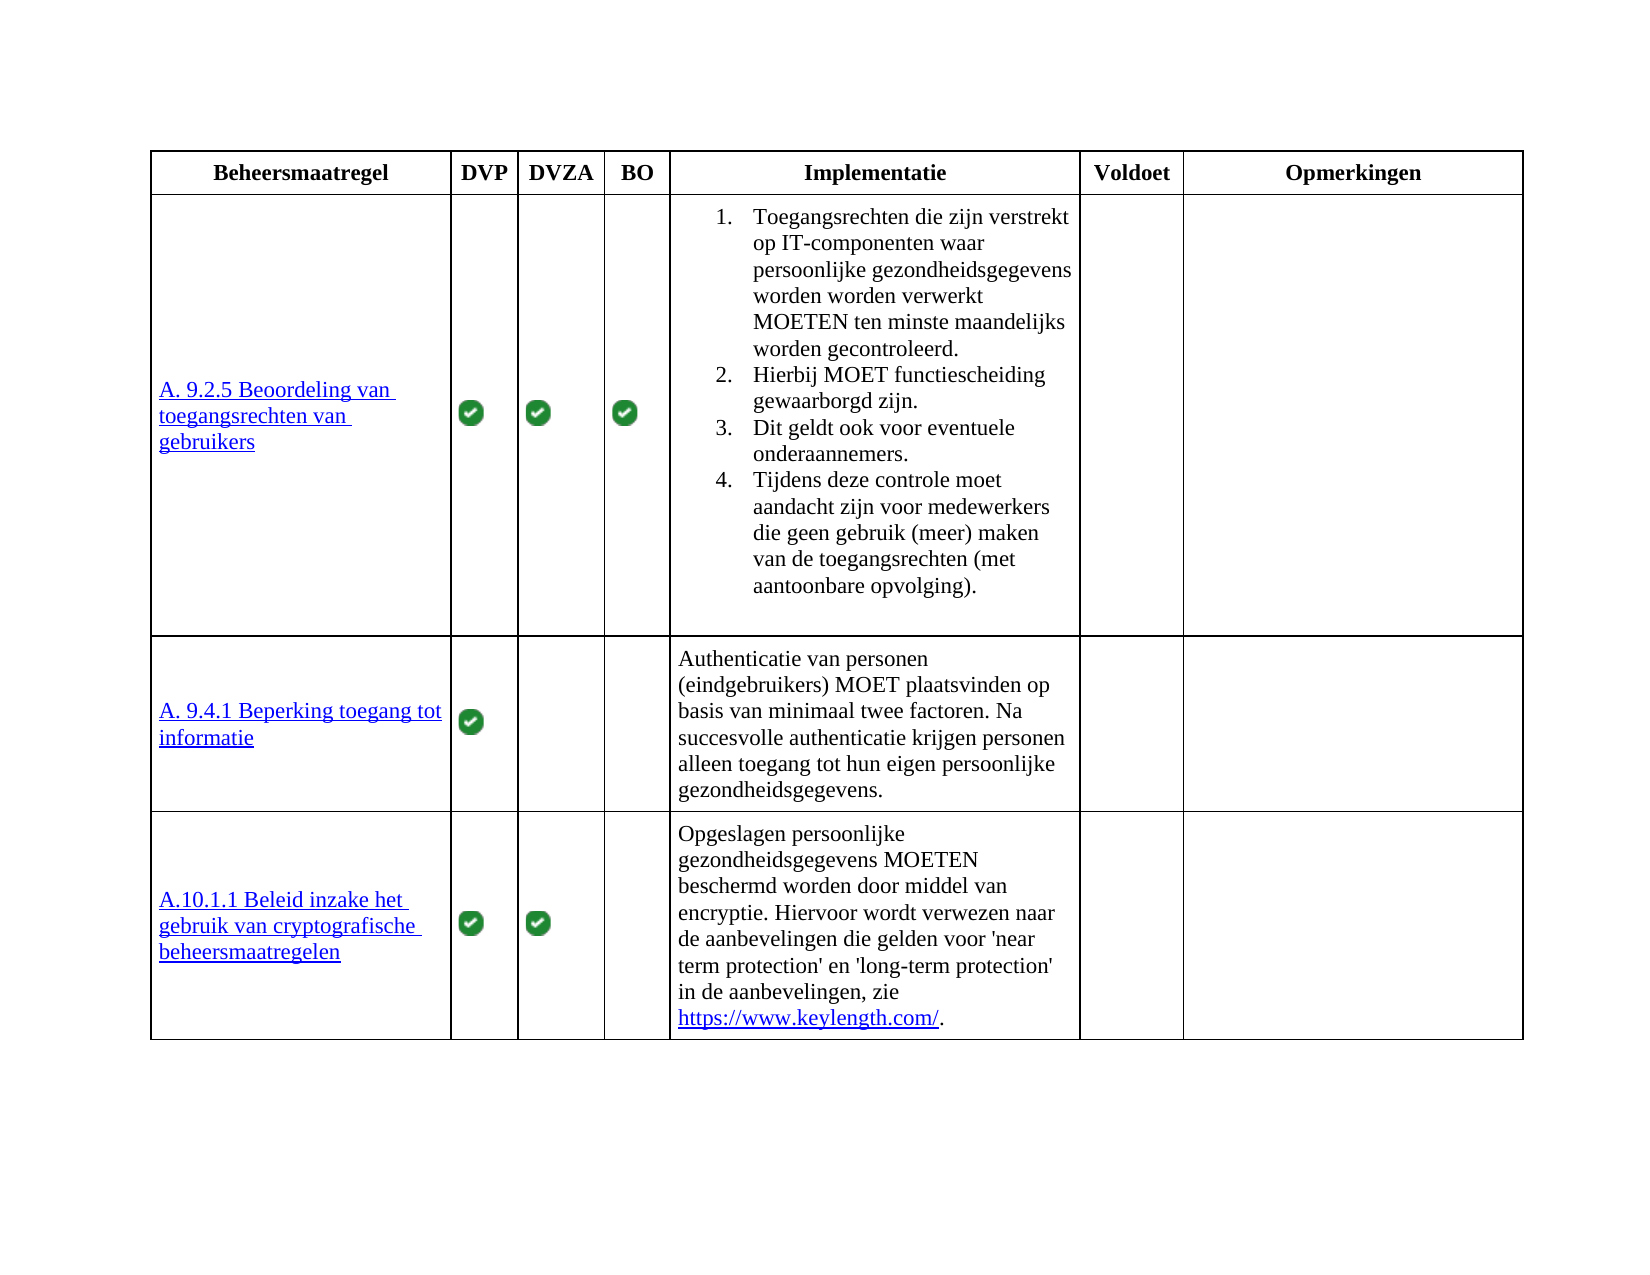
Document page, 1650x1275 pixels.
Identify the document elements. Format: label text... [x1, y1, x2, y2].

table_cell [452, 195, 517, 635]
table_header Opmerkingen [1184, 152, 1522, 193]
table_cell [1081, 812, 1183, 1038]
table_cell [519, 195, 604, 635]
table_cell Opgeslagen persoonlijke gezondheidsgegevens MOETEN beschermd worden door middel van encryptie. Hiervoor wordt verwezen naar de aanbevelingen die gelden voor 'near term protection' en 'long-term protection' in de aanbevelingen, zie https://www.keylength.com/. [671, 812, 1079, 1038]
table_cell [1081, 637, 1183, 811]
table_cell [1184, 637, 1522, 811]
table_header Implementatie [671, 152, 1079, 193]
table_cell Authenticatie van personen (eindgebruikers) MOET plaatsvinden op basis van minimaal twee factoren. Na succesvolle authenticatie krijgen personen alleen toegang tot hun eigen persoonlijke gezondheidsgegevens. [671, 637, 1079, 811]
table_cell [452, 637, 517, 811]
table_cell Toegangsrechten die zijn verstrekt op IT-componenten waar persoonlijke gezondheidsgegevens worden worden verwerkt MOETEN ten minste maandelijks worden gecontroleerd. Hierbij MOET functiescheiding gewaarborgd zijn. Dit geldt ook voor eventuele onderaannemers. Tijdens deze controle moet aandacht zijn voor medewerkers die geen gebruik (meer) maken van de toegangsrechten (met aantoonbare opvolging). [671, 195, 1079, 635]
table_header Beheersmaatregel [152, 152, 450, 193]
table_header DVP [452, 152, 517, 193]
table_cell [605, 195, 669, 635]
table_cell [1081, 195, 1183, 635]
table_cell A. 9.4.1 Beperking toegang tot informatie [152, 637, 450, 811]
table_cell [452, 812, 517, 1038]
table_cell [519, 637, 604, 811]
table_header Voldoet [1081, 152, 1183, 193]
table_cell [1184, 195, 1522, 635]
table_cell [605, 637, 669, 811]
table_header DVZA [519, 152, 604, 193]
table_cell [519, 812, 604, 1038]
table_cell A.10.1.1 Beleid inzake het gebruik van cryptografische beheersmaatregelen [152, 812, 450, 1038]
table_cell A. 9.2.5 Beoordeling van toegangsrechten van gebruikers [152, 195, 450, 635]
table_cell [1184, 812, 1522, 1038]
table_cell [605, 812, 669, 1038]
table_header BO [605, 152, 669, 193]
